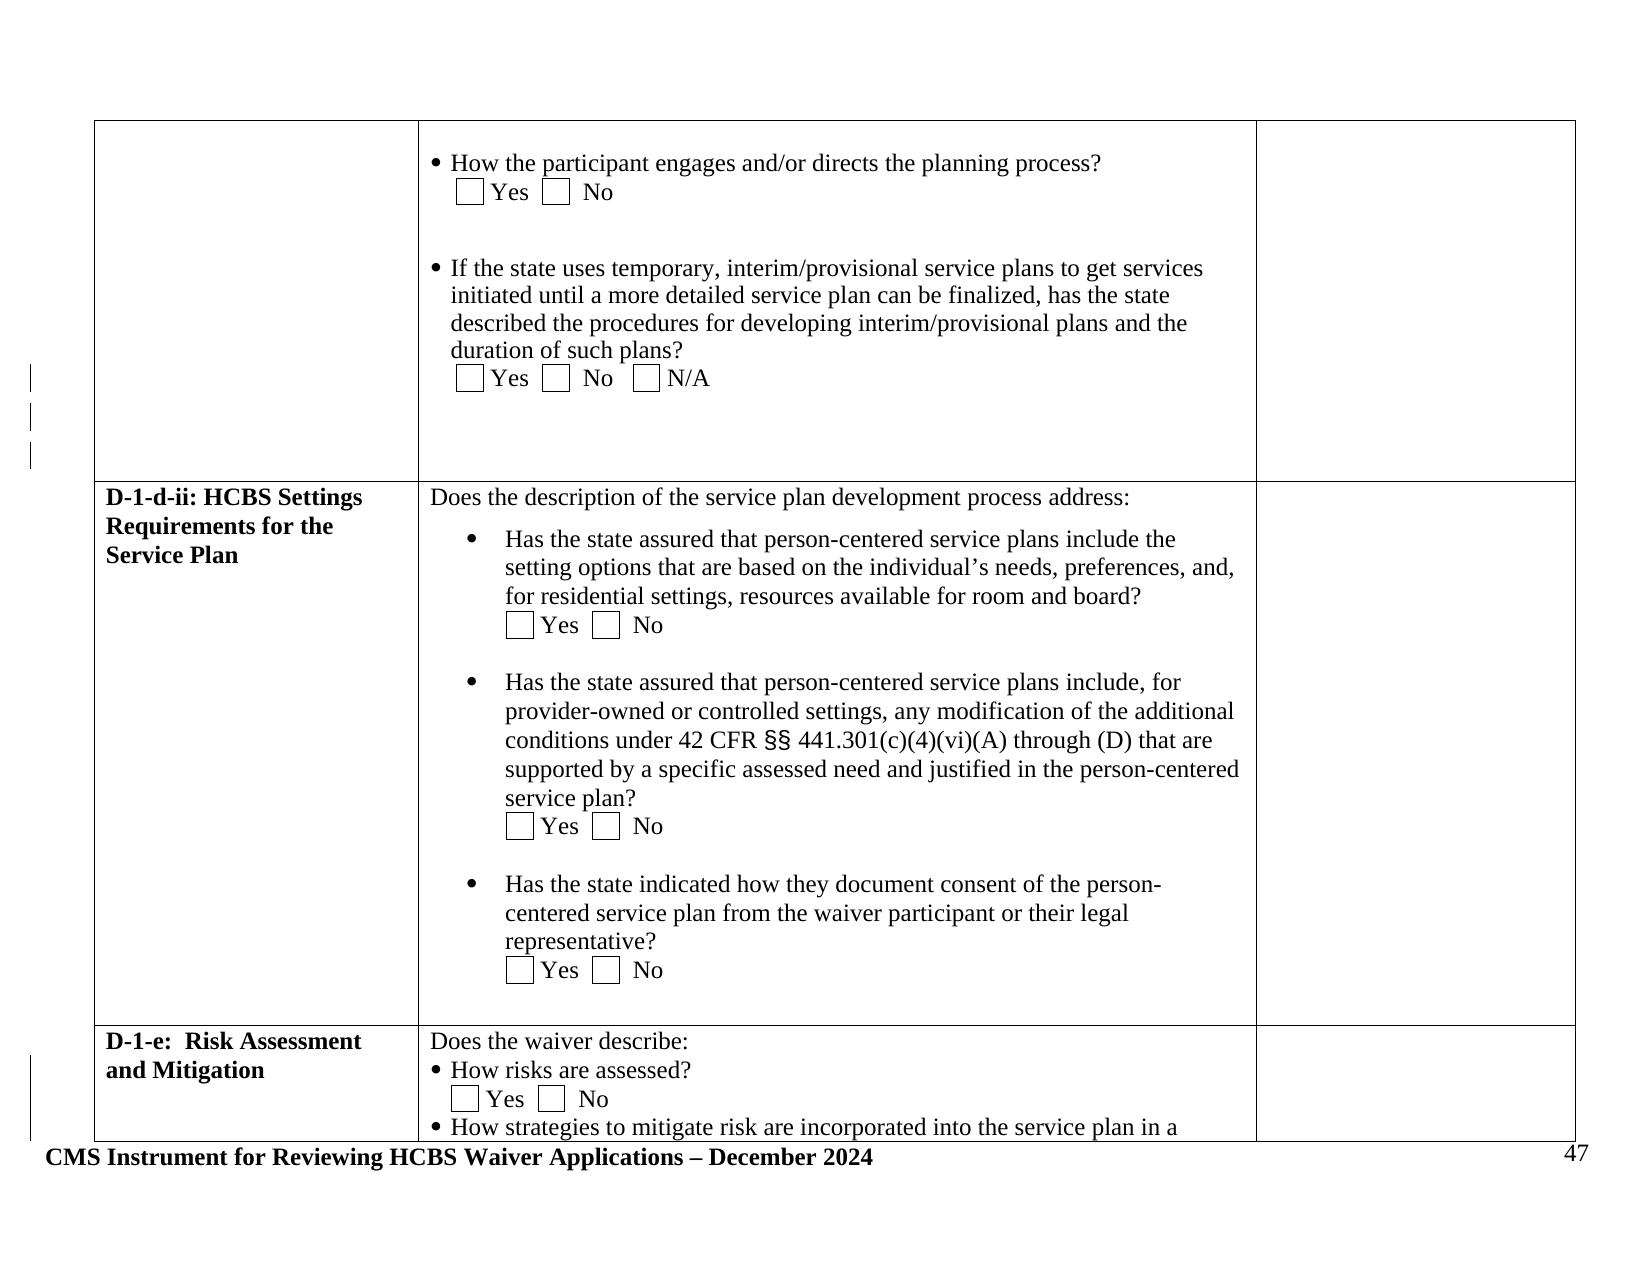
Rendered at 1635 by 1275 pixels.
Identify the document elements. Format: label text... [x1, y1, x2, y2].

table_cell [95, 121, 418, 481]
table_cell Does the description of the service plan development process address: Has the state assured that person-centered service plans include the setting options that are based on the individual’s needs, preferences, and, for residential settings, resources available for room and board? Yes No Has the state assured that person-centered service plans include, for provider-owned or controlled settings, any modification of the additional conditions under 42 CFR §§ 441.301(c)(4)(vi)(A) through (D) that are supported by a specific assessed need and justified in the person-centered service plan? Yes No Has the state indicated how they document consent of the person-centered service plan from the waiver participant or their legal representative? Yes No [419, 482, 1256, 1025]
table_cell [1257, 121, 1575, 481]
table_cell [1257, 482, 1575, 1025]
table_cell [95, 1026, 418, 1141]
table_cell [419, 1026, 1256, 1141]
table_cell D-1-d-ii: HCBS Settings Requirements for the Service Plan [95, 482, 418, 1025]
table_cell [1257, 1026, 1575, 1141]
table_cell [419, 121, 1256, 481]
